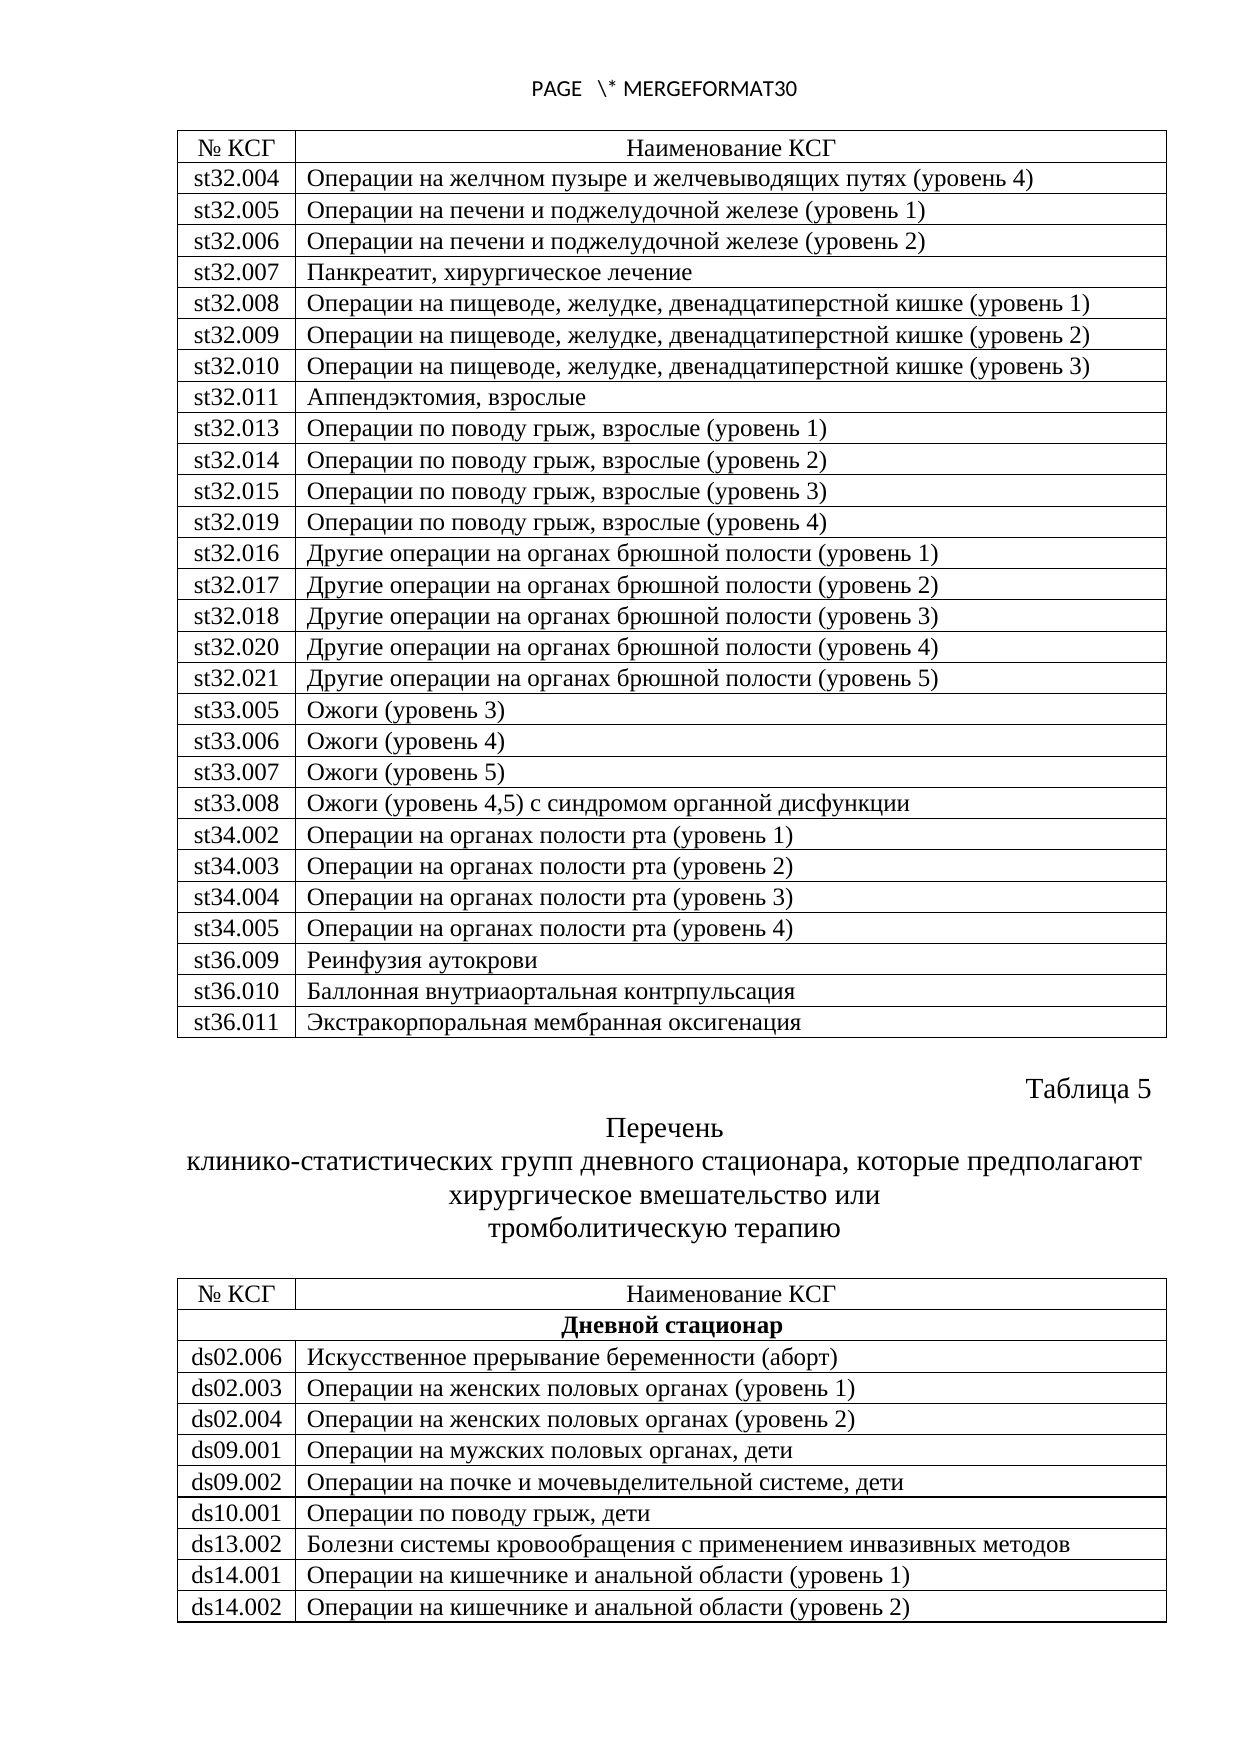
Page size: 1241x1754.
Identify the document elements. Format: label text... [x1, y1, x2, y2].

table_cell st34.004 [178, 882, 295, 912]
table_cell st33.006 [178, 725, 295, 756]
table_cell ds14.001 [178, 1560, 295, 1590]
table_cell st32.017 [178, 569, 295, 599]
table_cell st36.010 [178, 975, 295, 1006]
table_cell st33.005 [178, 694, 295, 724]
table_cell st32.011 [178, 382, 295, 412]
table_cell st32.019 [178, 507, 295, 537]
table_cell Дневной стационар [178, 1310, 1166, 1340]
table_header № КСГ [178, 1279, 295, 1309]
table_cell Операции на почке и мочевыделительной системе, дети [296, 1466, 1166, 1496]
table_cell Операции на кишечнике и анальной области (уровень 1) [296, 1560, 1166, 1590]
table_cell st32.009 [178, 319, 295, 349]
table_cell ds02.003 [178, 1373, 295, 1403]
text Перечень [177, 1110, 1152, 1143]
table_cell st36.009 [178, 944, 295, 974]
table_cell Баллонная внутриаортальная контрпульсация [296, 975, 1166, 1006]
table_cell Операции на пищеводе, желудке, двенадцатиперстной кишке (уровень 1) [296, 288, 1166, 318]
table_cell Операции на органах полости рта (уровень 4) [296, 913, 1166, 943]
table_cell Операции на органах полости рта (уровень 3) [296, 882, 1166, 912]
table_cell Панкреатит, хирургическое лечение [296, 257, 1166, 287]
table_cell Другие операции на органах брюшной полости (уровень 2) [296, 569, 1166, 599]
table_cell st32.018 [178, 600, 295, 631]
table_cell Операции на кишечнике и анальной области (уровень 2) [296, 1591, 1166, 1621]
table_cell Операции по поводу грыж, взрослые (уровень 3) [296, 475, 1166, 506]
text тромболитическую терапию [177, 1211, 1152, 1244]
table_cell Ожоги (уровень 5) [296, 757, 1166, 787]
table_cell Другие операции на органах брюшной полости (уровень 1) [296, 538, 1166, 568]
table_cell st32.008 [178, 288, 295, 318]
table_cell ds09.002 [178, 1466, 295, 1496]
table_header Наименование КСГ [296, 1279, 1166, 1309]
table_cell st32.016 [178, 538, 295, 568]
table_cell Болезни системы кровообращения с применением инвазивных методов [296, 1529, 1166, 1559]
table_cell Экстракорпоральная мембранная оксигенация [296, 1007, 1166, 1037]
table_cell st32.020 [178, 632, 295, 662]
table_cell ds10.001 [178, 1498, 295, 1528]
table_cell st34.005 [178, 913, 295, 943]
table_cell st32.005 [178, 194, 295, 224]
table_cell st32.015 [178, 475, 295, 506]
table_cell ds02.006 [178, 1341, 295, 1371]
table_cell Ожоги (уровень 3) [296, 694, 1166, 724]
table_cell Ожоги (уровень 4) [296, 725, 1166, 756]
table_cell st33.008 [178, 788, 295, 818]
table_cell st32.004 [178, 163, 295, 193]
table_cell st33.007 [178, 757, 295, 787]
table_cell ds02.004 [178, 1404, 295, 1434]
table_cell Операции на органах полости рта (уровень 1) [296, 819, 1166, 849]
table_cell Операции по поводу грыж, взрослые (уровень 4) [296, 507, 1166, 537]
table_cell st32.014 [178, 444, 295, 474]
table_cell Операции на печени и поджелудочной железе (уровень 1) [296, 194, 1166, 224]
table_cell ds13.002 [178, 1529, 295, 1559]
table_cell st32.007 [178, 257, 295, 287]
table_cell Другие операции на органах брюшной полости (уровень 4) [296, 632, 1166, 662]
table_cell ds14.002 [178, 1591, 295, 1621]
table_cell Другие операции на органах брюшной полости (уровень 5) [296, 663, 1166, 693]
table_cell st32.006 [178, 225, 295, 256]
table_cell st34.003 [178, 850, 295, 881]
table_cell st32.013 [178, 413, 295, 443]
table_cell Операции на женских половых органах (уровень 2) [296, 1404, 1166, 1434]
table_cell Операции на женских половых органах (уровень 1) [296, 1373, 1166, 1403]
table_cell Операции на желчном пузыре и желчевыводящих путях (уровень 4) [296, 163, 1166, 193]
table_cell Ожоги (уровень 4,5) с синдромом органной дисфункции [296, 788, 1166, 818]
table_cell Операции по поводу грыж, дети [296, 1498, 1166, 1528]
table_cell st36.011 [178, 1007, 295, 1037]
table_cell Аппендэктомия, взрослые [296, 382, 1166, 412]
table_cell Искусственное прерывание беременности (аборт) [296, 1341, 1166, 1371]
table_cell Операции на пищеводе, желудке, двенадцатиперстной кишке (уровень 2) [296, 319, 1166, 349]
table_cell Другие операции на органах брюшной полости (уровень 3) [296, 600, 1166, 631]
text клинико-статистических групп дневного стационара, которые предполагают хирургическое вмешательство или [177, 1143, 1152, 1211]
table_cell Операции по поводу грыж, взрослые (уровень 1) [296, 413, 1166, 443]
table_cell st32.010 [178, 350, 295, 381]
text Таблица 5 [177, 1071, 1152, 1105]
table_cell Операции по поводу грыж, взрослые (уровень 2) [296, 444, 1166, 474]
table_cell Операции на печени и поджелудочной железе (уровень 2) [296, 225, 1166, 256]
table_header Наименование КСГ [296, 131, 1166, 162]
table_cell Операции на пищеводе, желудке, двенадцатиперстной кишке (уровень 3) [296, 350, 1166, 381]
table_cell Операции на мужских половых органах, дети [296, 1435, 1166, 1465]
table_cell Реинфузия аутокрови [296, 944, 1166, 974]
table_cell Операции на органах полости рта (уровень 2) [296, 850, 1166, 881]
table_cell st32.021 [178, 663, 295, 693]
table_cell st34.002 [178, 819, 295, 849]
table_cell ds09.001 [178, 1435, 295, 1465]
table_header № КСГ [178, 131, 295, 162]
